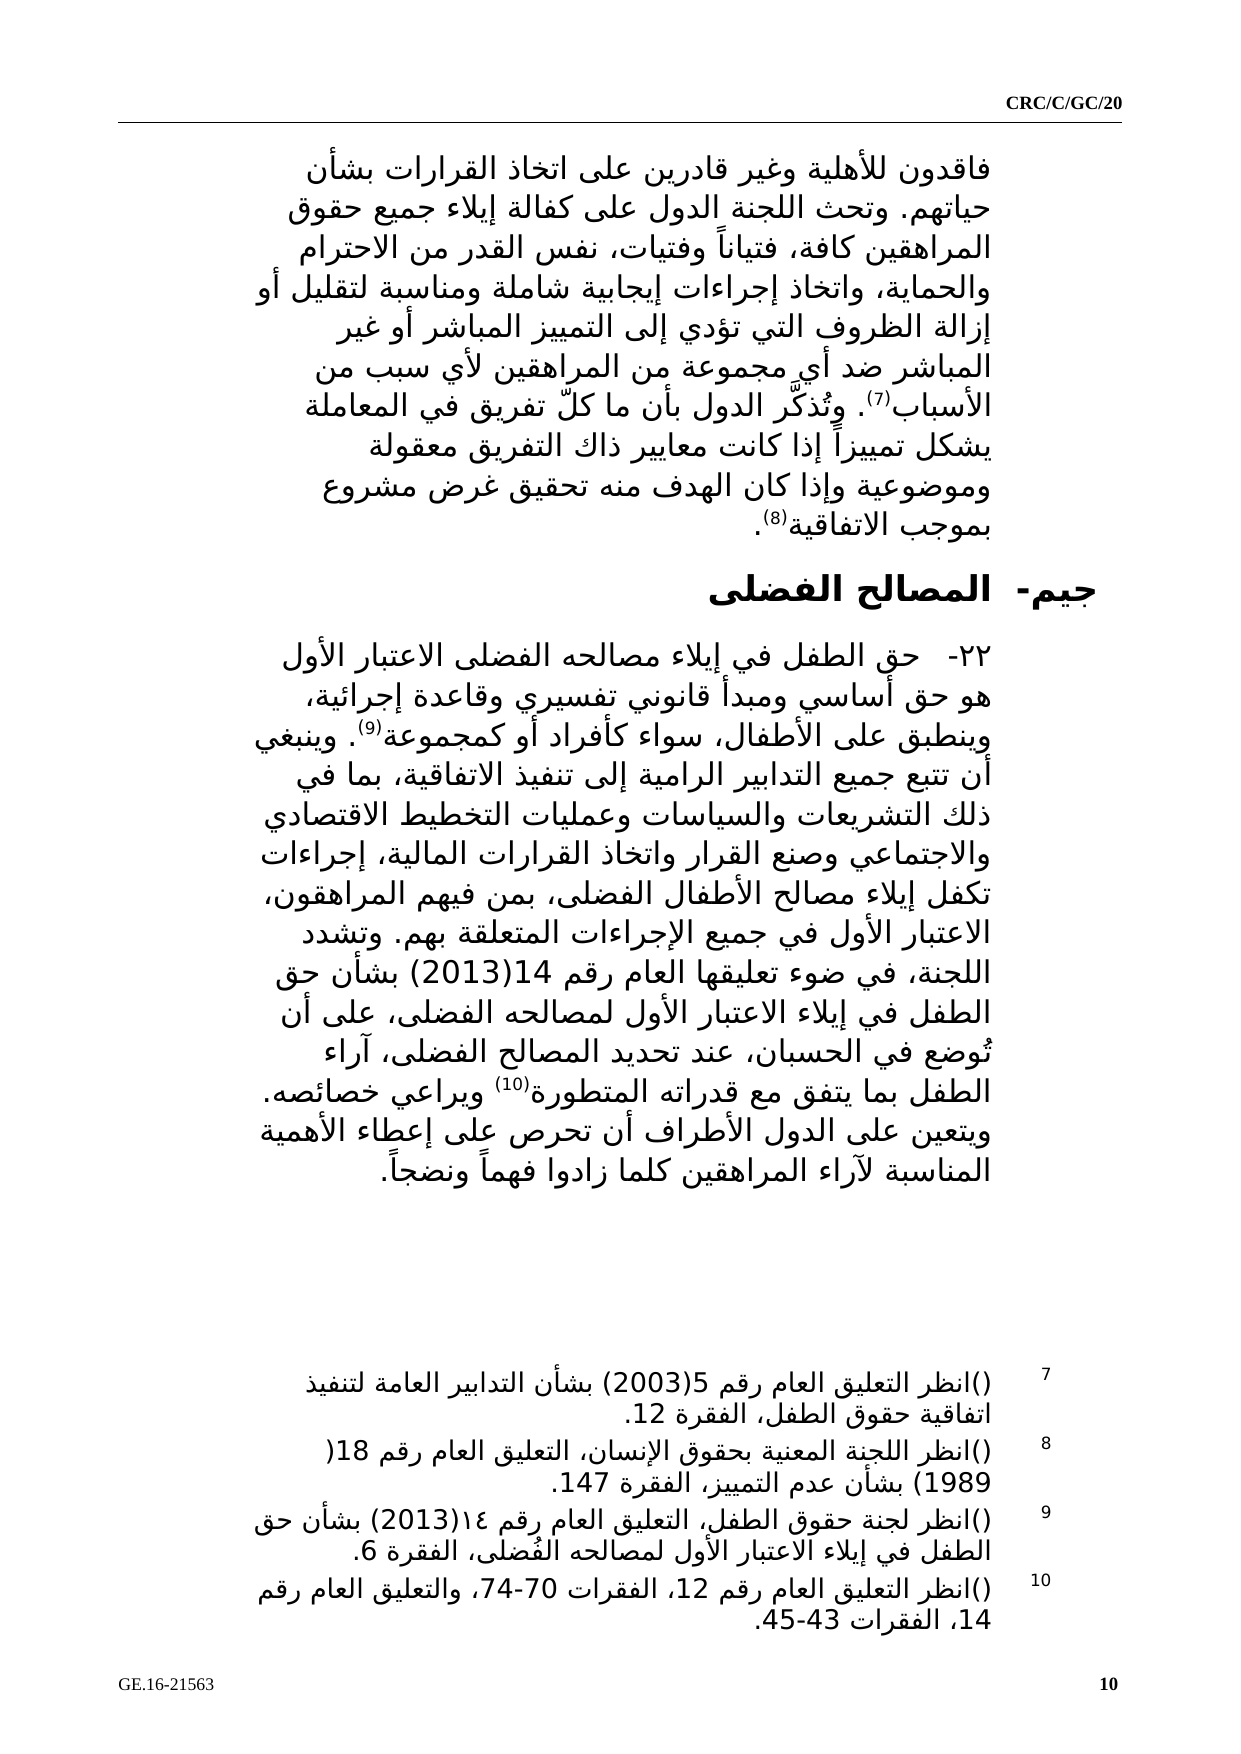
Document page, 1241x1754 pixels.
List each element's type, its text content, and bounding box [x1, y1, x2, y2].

text ٢٢- حق الطفل في إيلاء مصالحه الفضلى الاعتبار الأول هو حق أساسي ومبدأ قانوني تفسيري وقاعدة إجرائية، وينطبق على الأطفال، سواء كأفراد أو كمجموعة(). وينبغي أن تتبع جميع التدابير الرامية إلى تنفيذ الاتفاقية، بما في ذلك التشريعات والسياسات وعمليات التخطيط الاقتصادي والاجتماعي وصنع القرار واتخاذ القرارات المالية، إجراءات تكفل إيلاء مصالح الأطفال الفضلى، بمن فيهم المراهقون، الاعتبار الأول في جميع الإجراءات المتعلقة بهم. وتشدد اللجنة، في ضوء تعليقها العام رقم 14(2013) بشأن حق الطفل في إيلاء الاعتبار الأول لمصالحه الفضلى، على أن تُوضع في الحسبان، عند تحديد المصالح الفضلى، آراء الطفل بما يتفق مع قدراته المتطورة() ويراعي خصائصه. ويتعين على الدول الأطراف أن تحرص على إعطاء الأهمية المناسبة لآراء المراهقين كلما زادوا فهماً ونضجاً. [248, 635, 992, 1189]
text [248, 148, 992, 543]
text جيم- المصالح الفضلى [248, 568, 1122, 610]
